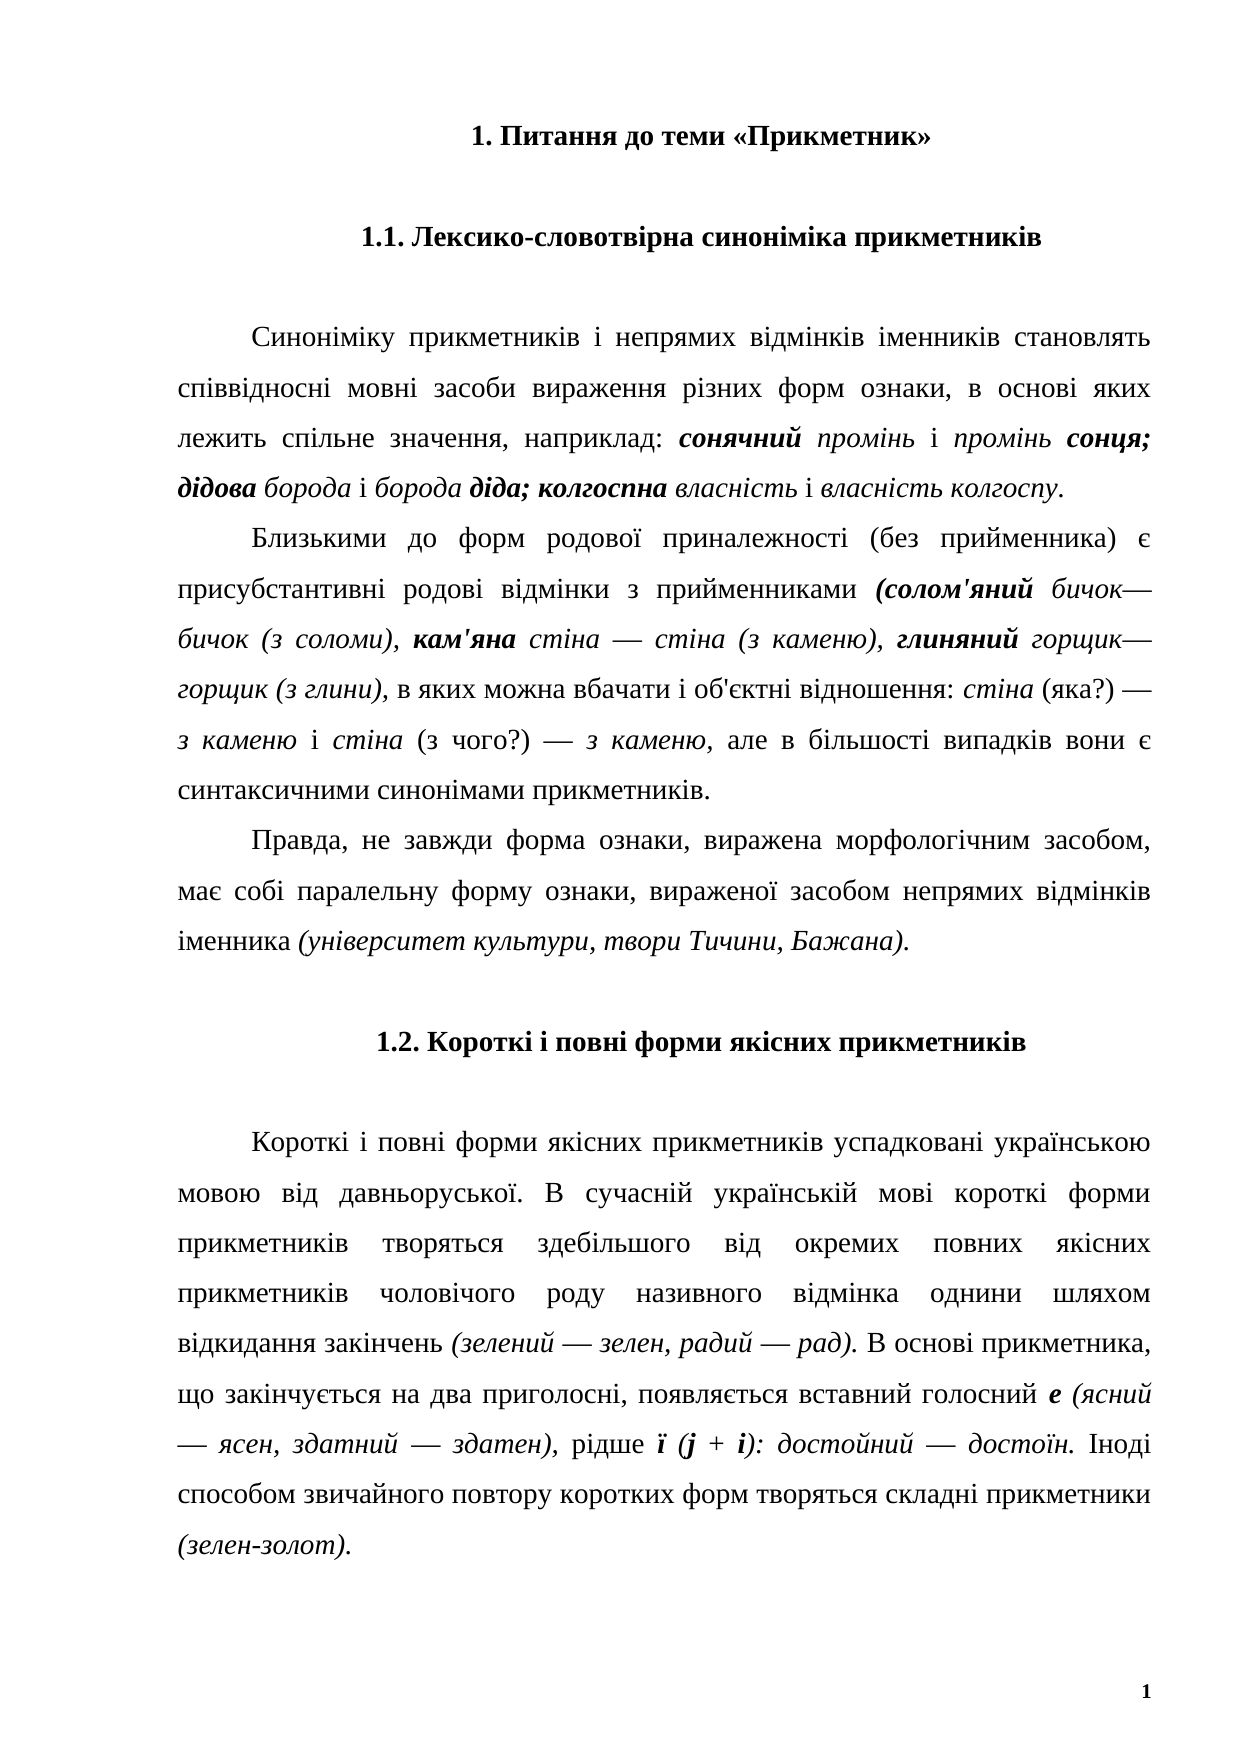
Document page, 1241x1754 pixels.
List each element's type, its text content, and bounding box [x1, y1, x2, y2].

text Короткі і повні форми якісних прикметників успадковані українською мовою від давньоруської. В сучасній українській мові короткі форми прикметників творяться здебільшого від окремих повних якісних прикметників чоловічого роду називного відмінка однини шляхом відкидання закінчень (зелений — зелен, радий — рад). В основі прикметника, що закінчується на два приголосні, появляється вставний голосний е (ясний — ясен, здатний — здатен), рідше ї (j + і): достойний — достоїн. Іноді способом звичайного повтору коротких форм творяться складні прикметники (зелен-золот). [177, 1124, 1152, 1560]
text Близькими до форм родової приналежності (без прийменника) є присубстантивні родові відмінки з прийменниками (солом'яний бичок— бичок (з соломи), кам'яна стіна — стіна (з каменю), глиняний горщик— горщик (з глини), в яких можна вбачати і об'єктні відношення: стіна (яка?) — з каменю і стіна (з чого?) — з каменю, але в більшості випадків вони є синтаксичними синонімами прикметників. [177, 521, 1152, 806]
text Синоніміку прикметників і непрямих відмінків іменників становлять співвідносні мовні засоби вираження різних форм ознаки, в основі яких лежить спільне значення, наприклад: сонячний промінь і промінь сонця; дідова борода і борода діда; колгоспна власність і власність колгоспу. [177, 319, 1152, 504]
text 1. Питання до теми «Прикметник» [177, 118, 1152, 152]
text 1.2. Короткі і повні форми якісних прикметників [177, 1024, 1152, 1057]
text 1.1. Лексико-словотвірна синоніміка прикметників [177, 219, 1152, 252]
text Правда, не завжди форма ознаки, виражена морфологічним засобом, має собі паралельну форму ознаки, вираженої засобом непрямих відмінків іменника (університет культури, твори Тичини, Бажана). [177, 822, 1152, 957]
